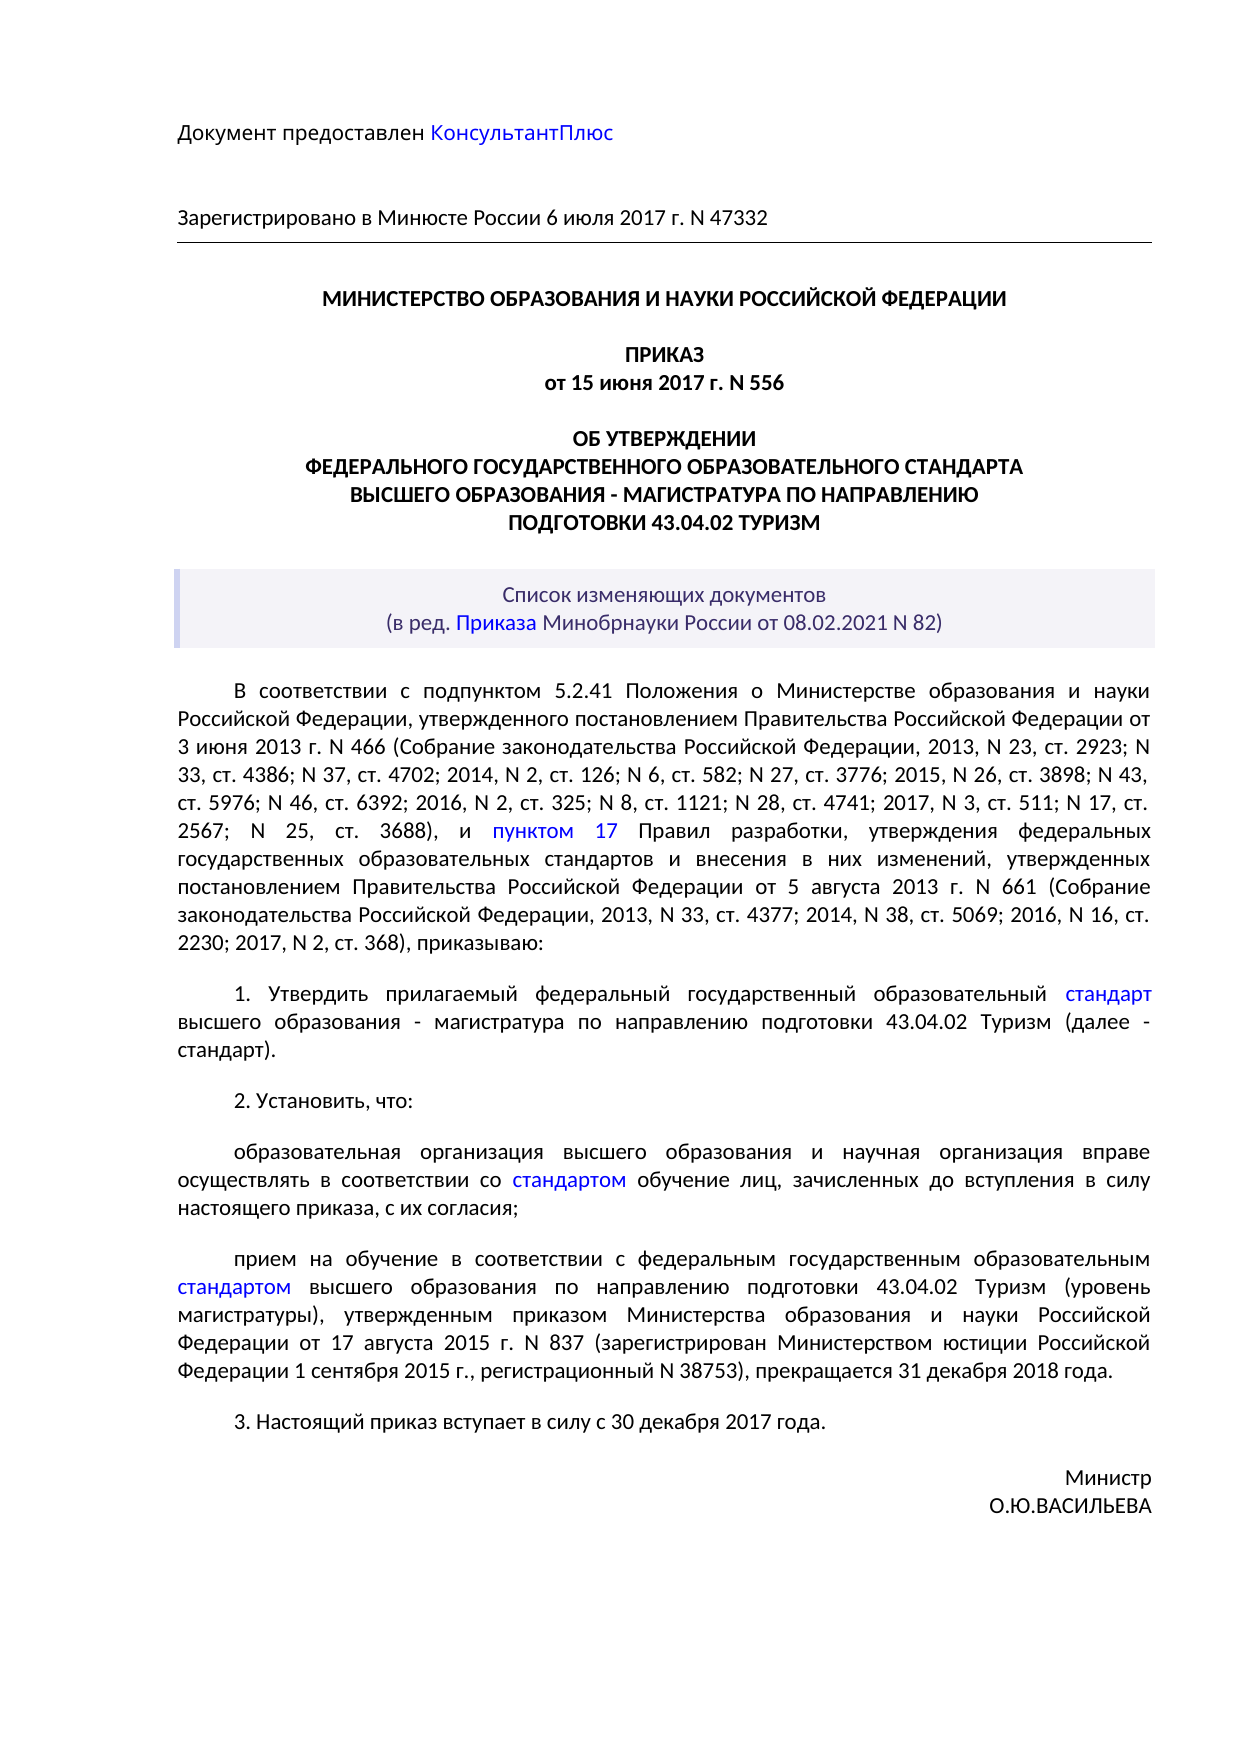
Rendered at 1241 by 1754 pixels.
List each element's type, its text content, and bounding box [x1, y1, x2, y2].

text 2. Установить, что: [177, 1086, 1152, 1114]
text 3. Настоящий приказ вступает в силу с 30 декабря 2017 года. [177, 1407, 1152, 1435]
title ОБ УТВЕРЖДЕНИИ [177, 424, 1152, 452]
title от 15 июня 2017 г. N 556 [177, 368, 1152, 396]
text Зарегистрировано в Минюсте России 6 июля 2017 г. N 47332 [177, 203, 1152, 231]
title ФЕДЕРАЛЬНОГО ГОСУДАРСТВЕННОГО ОБРАЗОВАТЕЛЬНОГО СТАНДАРТА [177, 452, 1152, 480]
title ПРИКАЗ [177, 340, 1152, 368]
title МИНИСТЕРСТВО ОБРАЗОВАНИЯ И НАУКИ РОССИЙСКОЙ ФЕДЕРАЦИИ [177, 284, 1152, 312]
text Министр [177, 1463, 1152, 1491]
title ПОДГОТОВКИ 43.04.02 ТУРИЗМ [177, 508, 1152, 536]
text О.Ю.ВАСИЛЬЕВА [177, 1491, 1152, 1519]
title ВЫСШЕГО ОБРАЗОВАНИЯ - МАГИСТРАТУРА ПО НАПРАВЛЕНИЮ [177, 480, 1152, 508]
text образовательная организация высшего образования и научная организация вправе осуществлять в соответствии со стандартом обучение лиц, зачисленных до вступления в силу настоящего приказа, с их согласия; [177, 1137, 1152, 1221]
title Документ предоставлен КонсультантПлюс [177, 118, 1152, 175]
text 1. Утвердить прилагаемый федеральный государственный образовательный стандарт высшего образования - магистратура по направлению подготовки 43.04.02 Туризм (далее - стандарт). [177, 979, 1152, 1063]
text В соответствии с подпунктом 5.2.41 Положения о Министерстве образования и науки Российской Федерации, утвержденного постановлением Правительства Российской Федерации от 3 июня 2013 г. N 466 (Собрание законодательства Российской Федерации, 2013, N 23, ст. 2923; N 33, ст. 4386; N 37, ст. 4702; 2014, N 2, ст. 126; N 6, ст. 582; N 27, ст. 3776; 2015, N 26, ст. 3898; N 43, ст. 5976; N 46, ст. 6392; 2016, N 2, ст. 325; N 8, ст. 1121; N 28, ст. 4741; 2017, N 3, ст. 511; N 17, ст. 2567; N 25, ст. 3688), и пунктом 17 Правил разработки, утверждения федеральных государственных образовательных стандартов и внесения в них изменений, утвержденных постановлением Правительства Российской Федерации от 5 августа 2013 г. N 661 (Собрание законодательства Российской Федерации, 2013, N 33, ст. 4377; 2014, N 38, ст. 5069; 2016, N 16, ст. 2230; 2017, N 2, ст. 368), приказываю: [177, 676, 1152, 956]
text прием на обучение в соответствии с федеральным государственным образовательным стандартом высшего образования по направлению подготовки 43.04.02 Туризм (уровень магистратуры), утвержденным приказом Министерства образования и науки Российской Федерации от 17 августа 2015 г. N 837 (зарегистрирован Министерством юстиции Российской Федерации 1 сентября 2015 г., регистрационный N 38753), прекращается 31 декабря 2018 года. [177, 1244, 1152, 1384]
table_header Список изменяющих документов (в ред. Приказа Минобрнауки России от 08.02.2021 N 82) [180, 569, 1149, 648]
